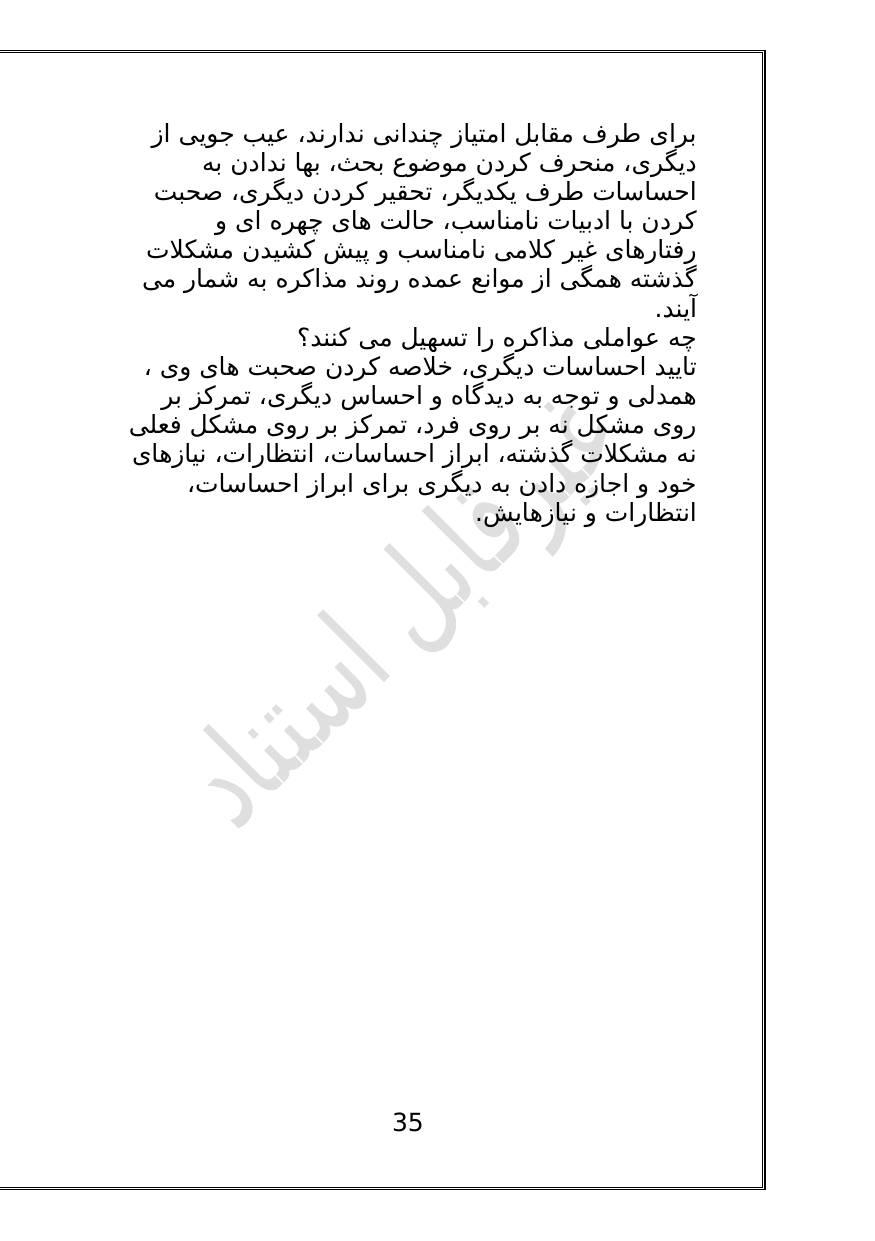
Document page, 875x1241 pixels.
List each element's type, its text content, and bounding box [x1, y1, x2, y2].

text تایید احساسات دیگری، خلاصه کردن صحبت های وی ، همدلی و توجه به دیدگاه و احساس دیگری، تمرکز بر روی مشکل نه بر روی فرد، تمرکز بر روی مشکل فعلی نه مشکلات گذشته، ابراز احساسات، انتظارات، نیازهای خود و اجازه دادن به دیگری برای ابراز احساسات، انتظارات و نیازهایش. [119, 352, 697, 527]
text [119, 119, 697, 323]
subtitle چه عواملی مذاکره را تسهیل می کنند؟ [119, 323, 697, 352]
